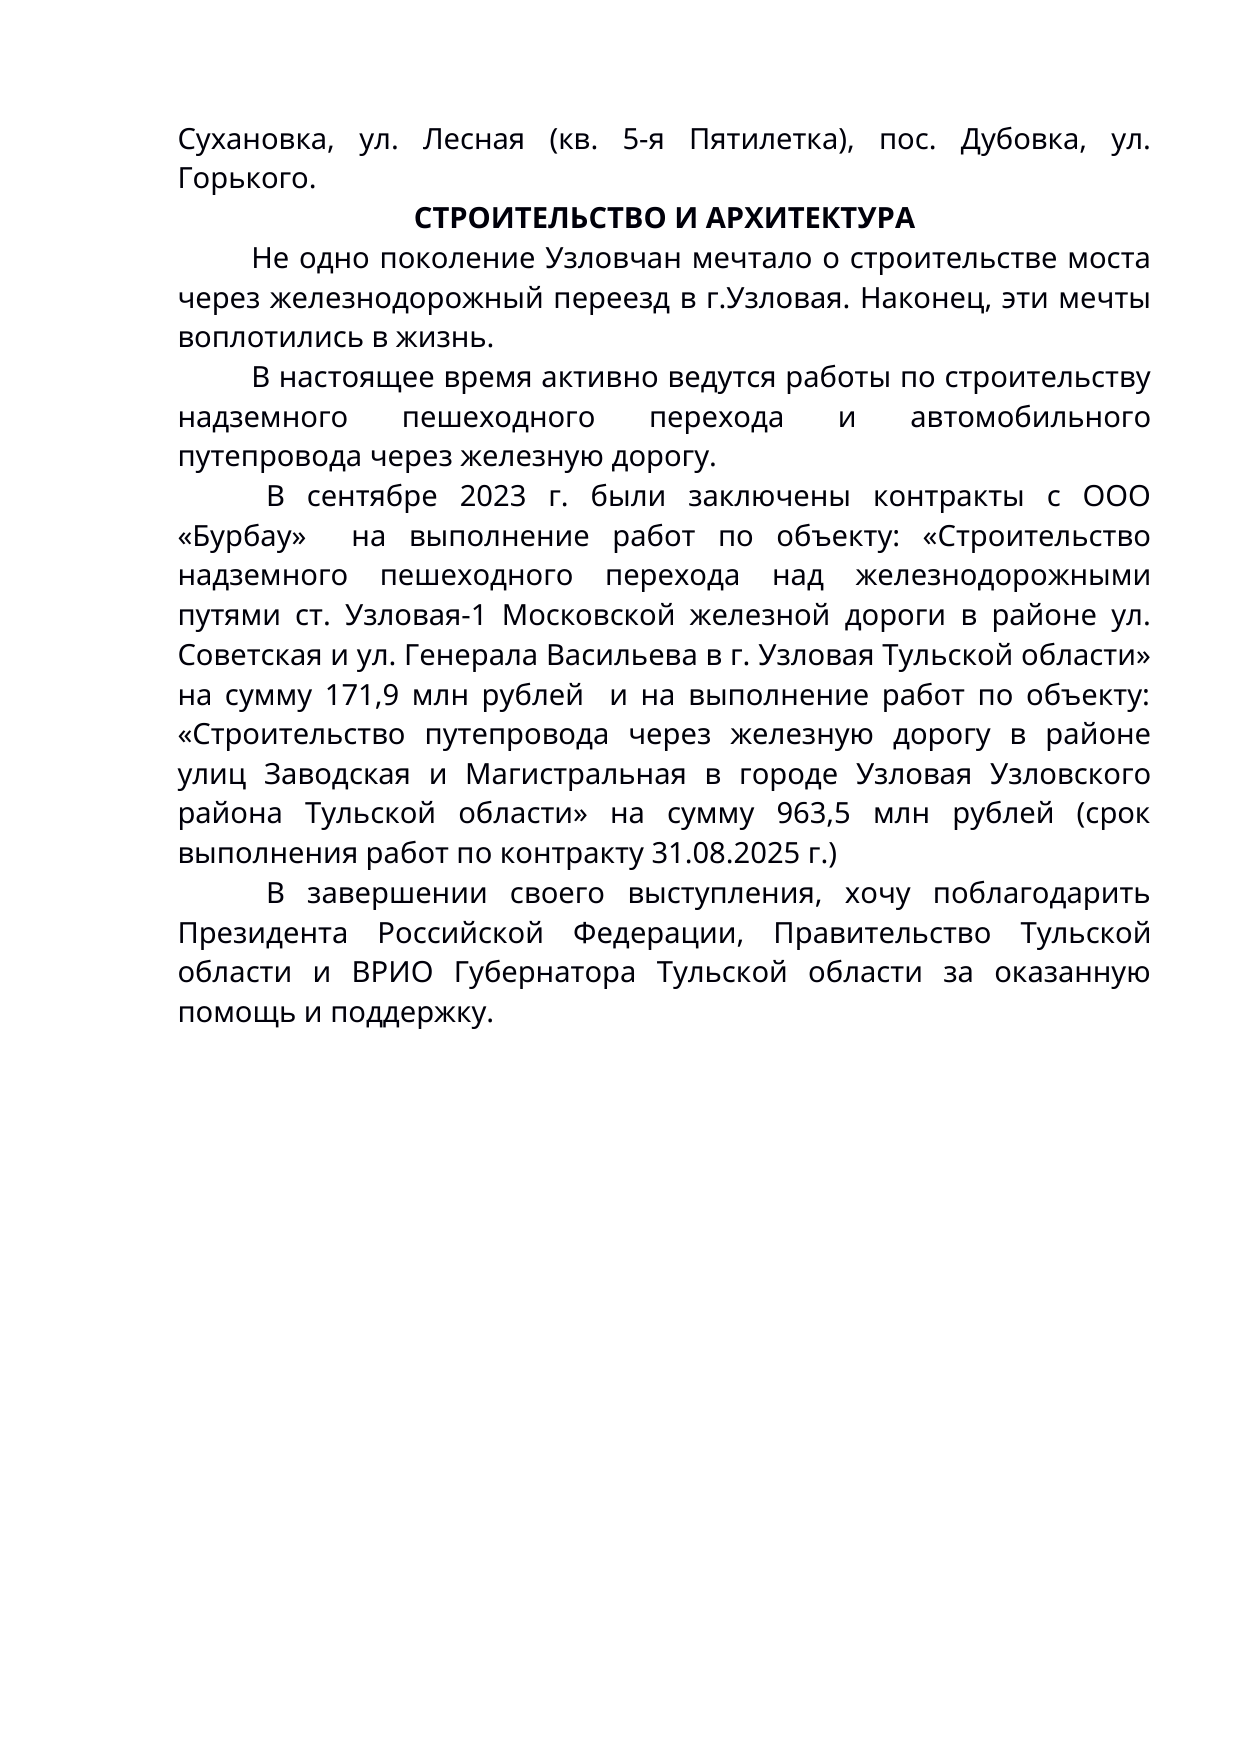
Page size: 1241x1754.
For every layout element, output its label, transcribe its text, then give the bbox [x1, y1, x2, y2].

text Не одно поколение Узловчан мечтало о строительстве моста через железнодорожный переезд в г.Узловая. Наконец, эти мечты воплотились в жизнь. [177, 237, 1152, 356]
text В сентябре 2023 г. были заключены контракты с ООО «Бурбау» на выполнение работ по объекту: «Строительство надземного пешеходного перехода над железнодорожными путями ст. Узловая-1 Московской железной дороги в районе ул. Советская и ул. Генерала Васильева в г. Узловая Тульской области» на сумму 171,9 млн рублей и на выполнение работ по объекту: «Строительство путепровода через железную дорогу в районе улиц Заводская и Магистральная в городе Узловая Узловского района Тульской области» на сумму 963,5 млн рублей (срок выполнения работ по контракту 31.08.2025 г.) [177, 475, 1152, 872]
text В настоящее время активно ведутся работы по строительству надземного пешеходного перехода и автомобильного путепровода через железную дорогу. [177, 356, 1152, 475]
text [177, 118, 1152, 197]
text СТРОИТЕЛЬСТВО И АРХИТЕКТУРА [177, 197, 1152, 237]
text В завершении своего выступления, хочу поблагодарить Президента Российской Федерации, Правительство Тульской области и ВРИО Губернатора Тульской области за оказанную помощь и поддержку. [177, 872, 1152, 1031]
